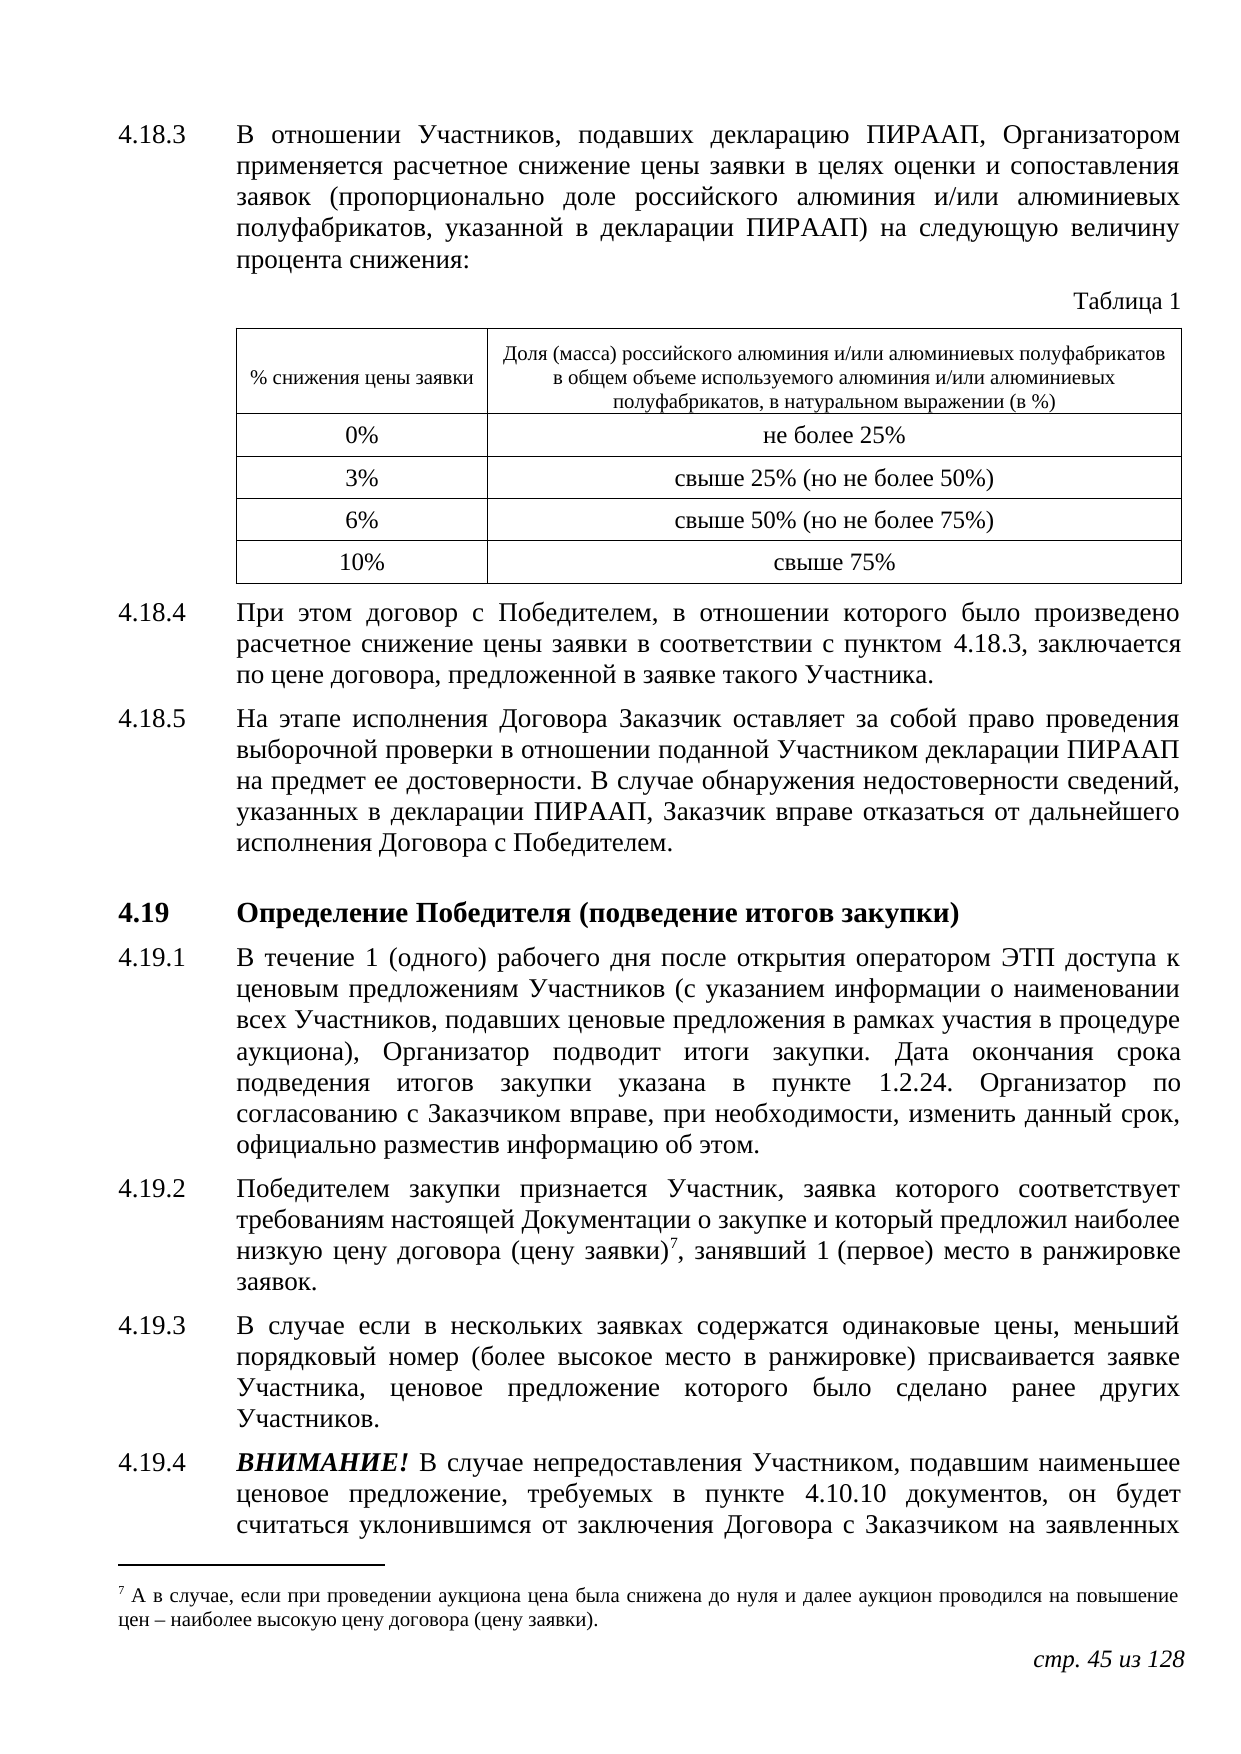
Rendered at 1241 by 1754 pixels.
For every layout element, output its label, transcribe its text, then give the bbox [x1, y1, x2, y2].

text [118, 1446, 1181, 1539]
list Таблица 1 [236, 286, 1181, 315]
table_header Доля (масса) российского алюминия и/или алюминиевых полуфабрикатов в общем объеме используемого алюминия и/или алюминиевых полуфабрикатов, в натуральном выражении (в %) [488, 329, 1181, 413]
text Победителем закупки признается Участник, заявка которого соответствует требованиям настоящей Документации о закупке и который предложил наиболее низкую цену договора (цену заявки), занявший 1 (первое) место в ранжировке заявок. [118, 1172, 1181, 1296]
subtitle Определение Победителя (подведение итогов закупки) [118, 895, 1181, 929]
table_cell 3% [237, 457, 487, 498]
text На этапе исполнения Договора Заказчик оставляет за собой право проведения выборочной проверки в отношении поданной Участником декларации ПИРААП на предмет ее достоверности. В случае обнаружения недостоверности сведений, указанных в декларации ПИРААП, Заказчик вправе отказаться от дальнейшего исполнения Договора с Победителем. [118, 702, 1181, 858]
table_cell не более 25% [488, 414, 1181, 456]
text В течение 1 (одного) рабочего дня после открытия оператором ЭТП доступа к ценовым предложениям Участников (с указанием информации о наименовании всех Участников, подавших ценовые предложения в рамках участия в процедуре аукциона), Организатор подводит итоги закупки. Дата окончания срока подведения итогов закупки указана в пункте 1.2.24. Организатор по согласованию с Заказчиком вправе, при необходимости, изменить данный срок, официально разместив информацию об этом. [118, 941, 1181, 1159]
table_cell 10% [237, 541, 487, 582]
table_cell свыше 50% (но не более 75%) [488, 499, 1181, 540]
list В отношении Участников, подавших декларацию ПИРААП, Организатором применяется расчетное снижение цены заявки в целях оценки и сопоставления заявок (пропорционально доле российского алюминия и/или алюминиевых полуфабрикатов, указанной в декларации ПИРААП) на следующую величину процента снижения: [118, 118, 1181, 274]
text В случае если в нескольких заявках содержатся одинаковые цены, меньший порядковый номер (более высокое место в ранжировке) присваивается заявке Участника, ценовое предложение которого было сделано ранее других Участников. [118, 1309, 1181, 1433]
table_cell свыше 75% [488, 541, 1181, 582]
table_cell 6% [237, 499, 487, 540]
table_cell 0% [237, 414, 487, 456]
list При этом договор с Победителем, в отношении которого было произведено расчетное снижение цены заявки в соответствии с пунктом 4.18.3, заключается по цене договора, предложенной в заявке такого Участника. [118, 596, 1181, 689]
table_header % снижения цены заявки [237, 329, 487, 413]
table_cell свыше 25% (но не более 50%) [488, 457, 1181, 498]
